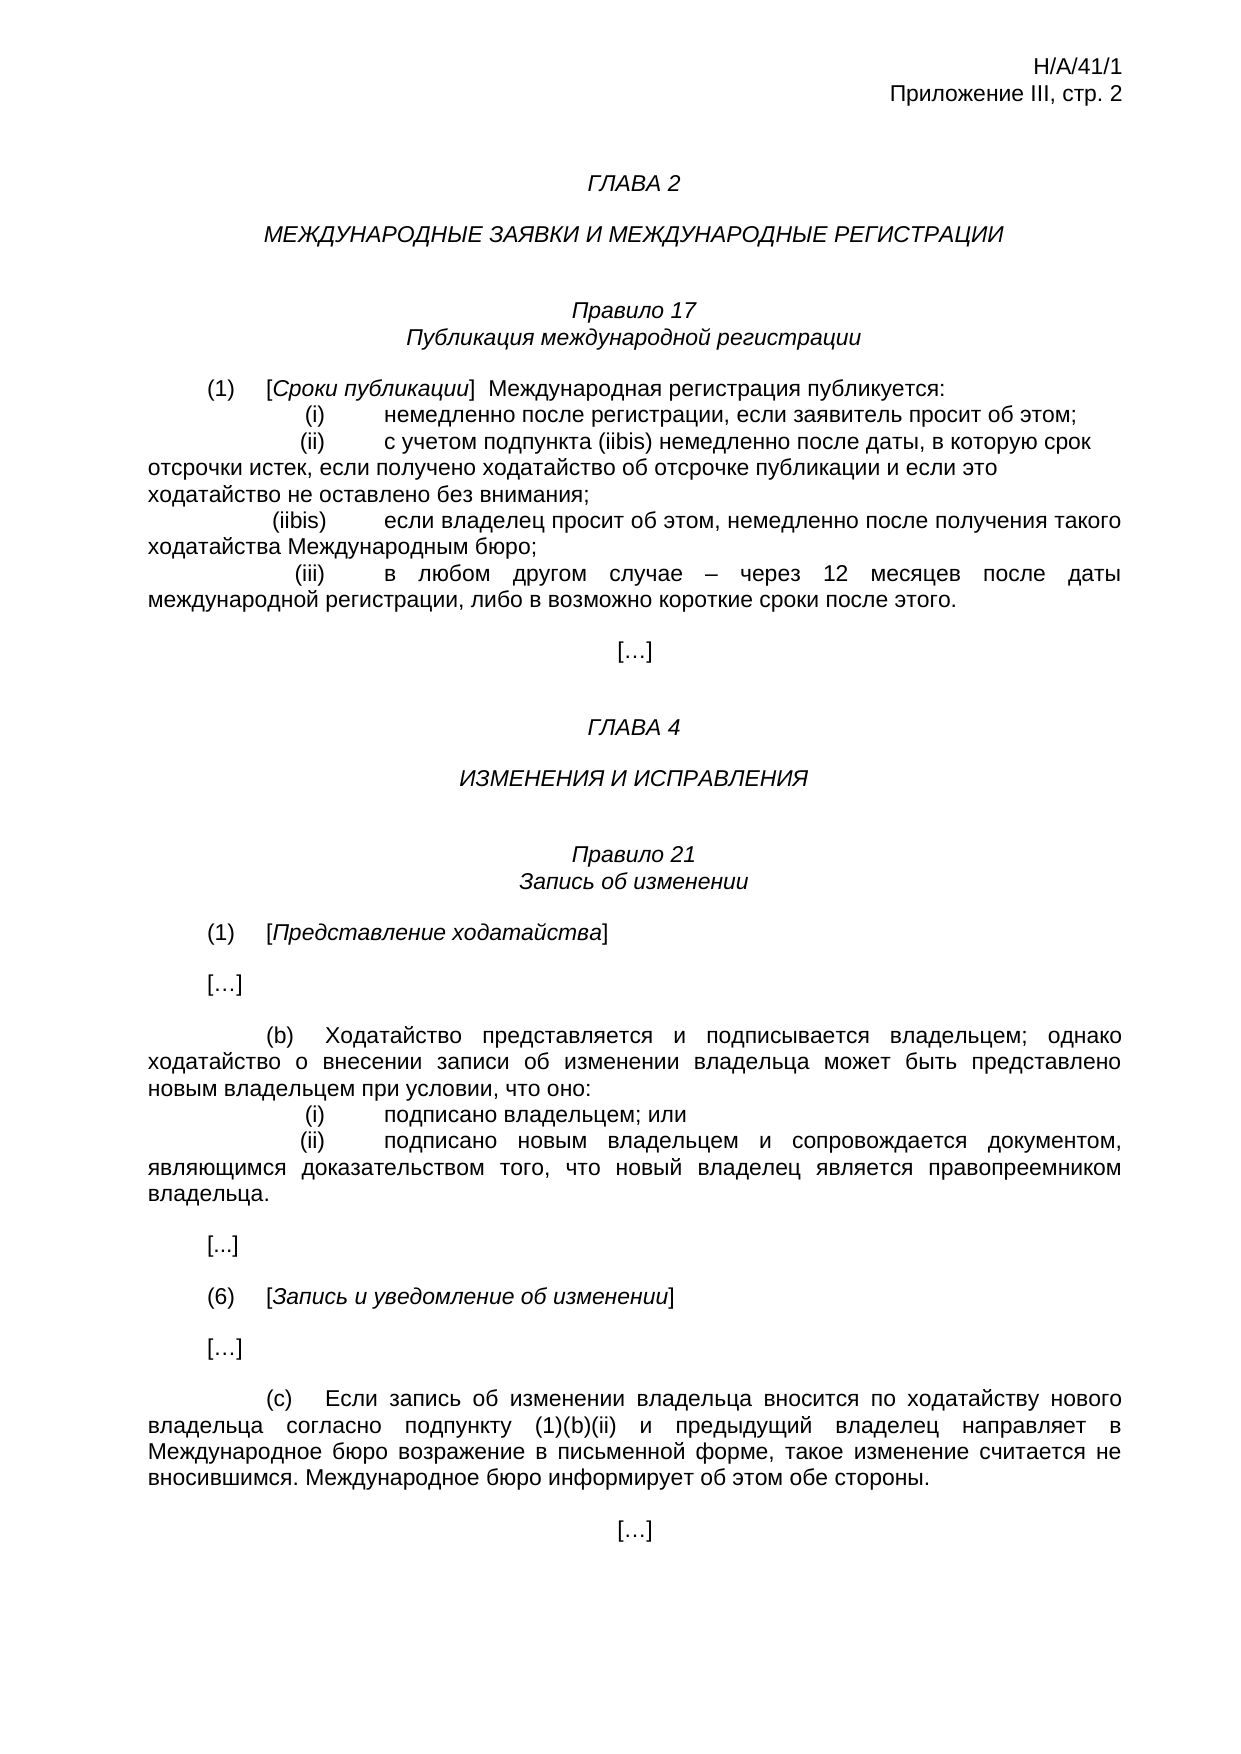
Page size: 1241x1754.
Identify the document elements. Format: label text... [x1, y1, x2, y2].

text ГЛАВА 4 [148, 714, 1122, 740]
text Правило 21 [148, 841, 1122, 868]
text (c) Если запись об изменении владельца вносится по ходатайству нового владельца согласно подпункту (1)(b)(ii) и предыдущий владелец направляет в Международное бюро возражение в письменной форме, такое изменение считается не вносившимся. Международное бюро информирует об этом обе стороны. [148, 1385, 1122, 1491]
list с учетом подпункта (iibis) немедленно после даты, в которую срок отсрочки истек, если получено ходатайство об отсрочке публикации и если это ходатайство не оставлено без внимания; [148, 428, 1122, 507]
text (1) [Представление ходатайства] [148, 919, 1122, 945]
text (b) Ходатайство представляется и подписывается владельцем; однако ходатайство о внесении записи об изменении владельца может быть представлено новым владельцем при условии, что оно: [148, 1022, 1122, 1101]
text МЕЖДУНАРОДНЫЕ ЗАЯВКИ И МЕЖДУНАРОДНЫЕ РЕГИСТРАЦИИ [148, 221, 1122, 247]
list в любом другом случае – через 12 месяцев после даты международной регистрации, либо в возможно короткие сроки после этого. [148, 559, 1122, 612]
text […] [207, 1334, 1122, 1360]
text [...] [148, 1231, 1122, 1258]
text (1) [Сроки публикации] Международная регистрация публикуется: [148, 375, 1122, 401]
text […] [148, 1516, 1122, 1542]
text ГЛАВА 2 [148, 170, 1122, 196]
list подписано владельцем; или [325, 1101, 1122, 1127]
subtitle Правило 17 [148, 297, 1122, 324]
text ИЗМЕНЕНИЯ И ИСПРАВЛЕНИЯ [148, 765, 1122, 791]
list немедленно после регистрации, если заявитель просит об этом; [325, 401, 1122, 428]
text (6) [Запись и уведомление об изменении] [148, 1283, 1122, 1309]
text […] [207, 970, 1122, 997]
text […] [148, 637, 1122, 664]
text (iibis) если владелец просит об этом, немедленно после получения такого ходатайства Международным бюро; [148, 507, 1122, 559]
list подписано новым владельцем и сопровождается документом, являющимся доказательством того, что новый владелец является правопреемником владельца. [148, 1127, 1122, 1206]
text Запись об изменении [148, 868, 1122, 894]
subtitle Публикация международной регистрации [148, 324, 1122, 350]
